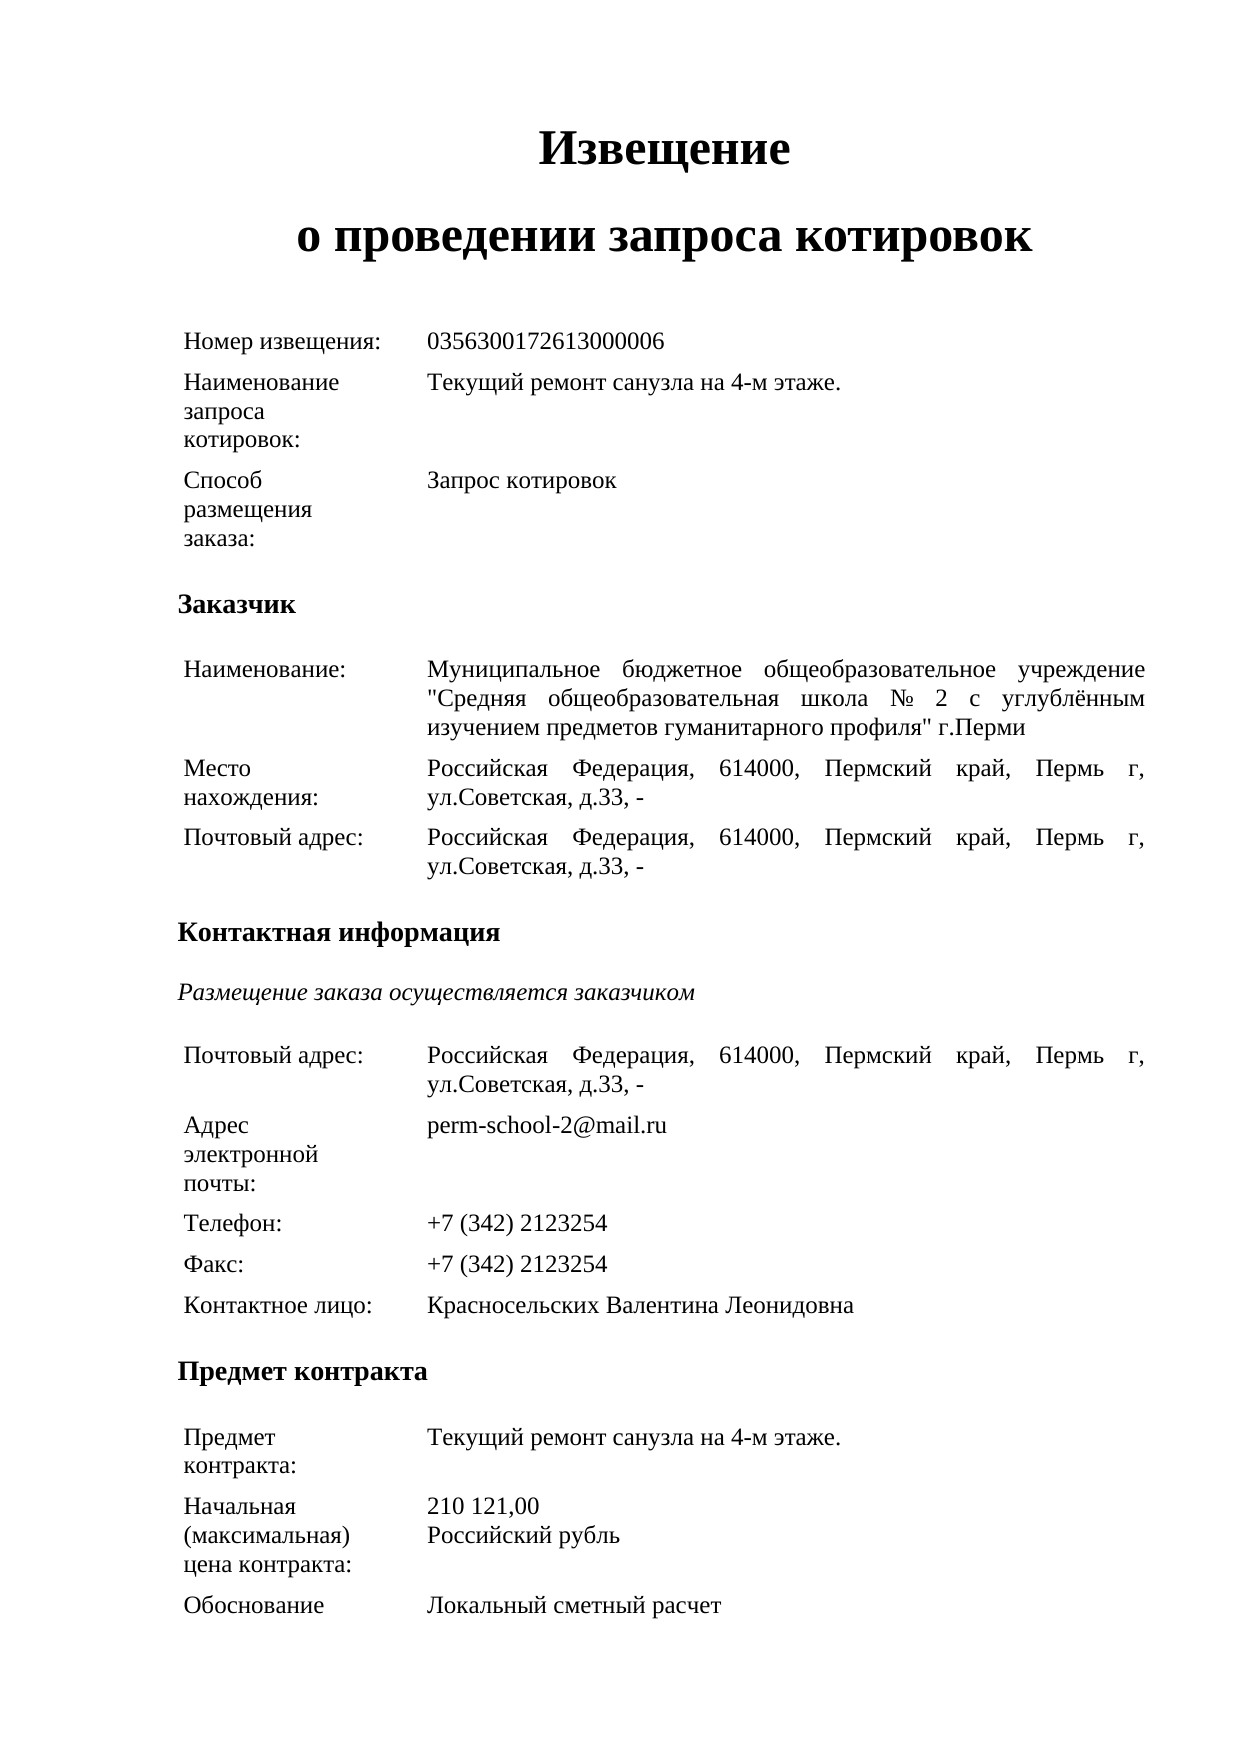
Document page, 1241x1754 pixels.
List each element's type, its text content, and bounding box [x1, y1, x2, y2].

table_cell Телефон: [177, 1203, 421, 1243]
table_header Российская Федерация, 614000, Пермский край, Пермь г, ул.Советская, д.33, - [421, 1035, 1152, 1104]
table_cell Запрос котировок [421, 459, 1152, 558]
text Контактная информация [177, 915, 1152, 947]
table_cell Начальная (максимальная) цена контракта: [177, 1485, 421, 1584]
table_cell Факс: [177, 1243, 421, 1284]
table_cell Способ размещения заказа: [177, 459, 421, 558]
table_header Наименование: [177, 649, 421, 747]
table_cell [421, 1584, 1152, 1624]
table_header Предмет контракта: [177, 1416, 421, 1485]
table_cell +7 (342) 2123254 [421, 1203, 1152, 1243]
table_header Почтовый адрес: [177, 1035, 421, 1104]
table_header Номер извещения: [177, 320, 421, 361]
table_cell Российская Федерация, 614000, Пермский край, Пермь г, ул.Советская, д.33, - [421, 747, 1152, 816]
table_cell Место нахождения: [177, 747, 421, 816]
table_cell 210 121,00 Российский рубль [421, 1485, 1152, 1584]
table_header 0356300172613000006 [421, 320, 1152, 361]
text Заказчик [177, 587, 1152, 619]
table_cell Красносельских Валентина Леонидовна [421, 1284, 1152, 1325]
text Предмет контракта [177, 1354, 1152, 1387]
table_header Текущий ремонт санузла на 4-м этаже. [421, 1416, 1152, 1485]
table_cell Адрес электронной почты: [177, 1104, 421, 1202]
text Извещение [177, 118, 1152, 176]
table_cell Почтовый адрес: [177, 816, 421, 886]
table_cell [177, 1584, 421, 1624]
table_cell Наименование запроса котировок: [177, 361, 421, 459]
table_cell Контактное лицо: [177, 1284, 421, 1325]
table_cell +7 (342) 2123254 [421, 1243, 1152, 1284]
table_cell Текущий ремонт санузла на 4-м этаже. [421, 361, 1152, 459]
table_cell Российская Федерация, 614000, Пермский край, Пермь г, ул.Советская, д.33, - [421, 816, 1152, 886]
text Размещение заказа осуществляется заказчиком [177, 977, 1152, 1005]
text о проведении запроса котировок [177, 205, 1152, 262]
table_cell perm-school-2@mail.ru [421, 1104, 1152, 1202]
table_header Муниципальное бюджетное общеобразовательное учреждение "Средняя общеобразовательная школа № 2 с углублённым изучением предметов гуманитарного профиля" г.Перми [421, 649, 1152, 747]
